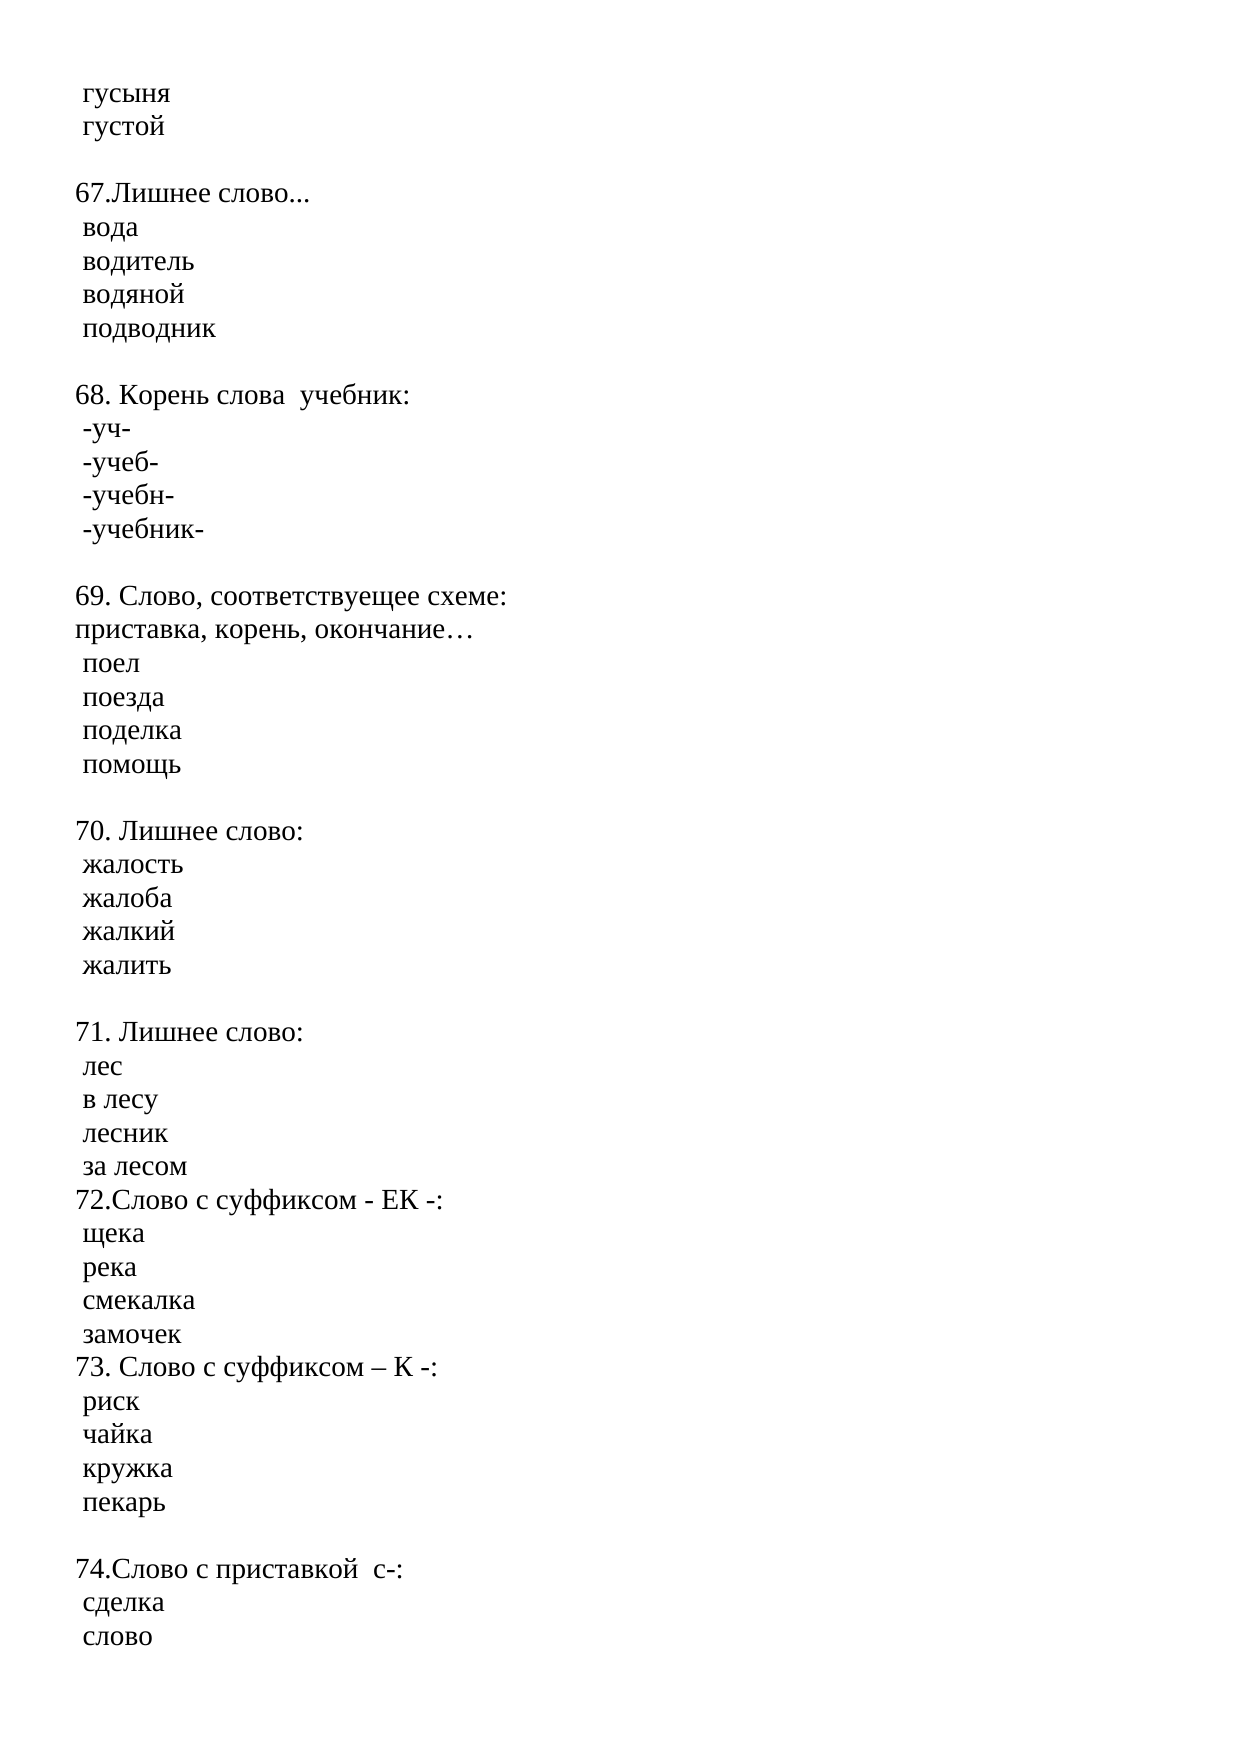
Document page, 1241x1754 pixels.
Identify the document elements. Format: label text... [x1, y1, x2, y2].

text -учеб- [75, 444, 1165, 477]
text 74.Слово с приставкой с-: [75, 1551, 1165, 1584]
text щека [75, 1215, 1165, 1249]
text 73. Слово с суффиксом – К -: [75, 1349, 1165, 1383]
text поезда [75, 679, 1165, 712]
text -уч- [75, 410, 1165, 444]
text подводник [75, 310, 1165, 343]
text -учебн- [75, 477, 1165, 511]
text густой [75, 108, 1165, 142]
text приставка, корень, окончание… [75, 612, 1165, 645]
text 70. Лишнее слово: [75, 813, 1165, 846]
text 69. Слово, соответствуещее схеме: [75, 578, 1165, 612]
text река [75, 1249, 1165, 1282]
text гусыня [75, 75, 1165, 108]
text поел [75, 645, 1165, 679]
text водитель [75, 243, 1165, 276]
text водяной [75, 276, 1165, 310]
text чайка [75, 1417, 1165, 1450]
text помощь [75, 746, 1165, 779]
text жалкий [75, 913, 1165, 947]
text вода [75, 209, 1165, 243]
text жалить [75, 947, 1165, 981]
text -учебник- [75, 511, 1165, 544]
text кружка [75, 1450, 1165, 1484]
text сделка [75, 1584, 1165, 1618]
text слово [75, 1618, 1165, 1651]
text замочек [75, 1316, 1165, 1349]
text в лесу [75, 1081, 1165, 1115]
text поделка [75, 712, 1165, 746]
text жалоба [75, 880, 1165, 913]
text лесник [75, 1115, 1165, 1148]
text 68. Корень слова учебник: [75, 377, 1165, 410]
text смекалка [75, 1282, 1165, 1316]
text за лесом [75, 1148, 1165, 1182]
text жалость [75, 846, 1165, 880]
text риск [75, 1383, 1165, 1417]
text 71. Лишнее слово: [75, 1014, 1165, 1048]
text 72.Слово с суффиксом - ЕК -: [75, 1182, 1165, 1215]
text 67.Лишнее слово... [75, 176, 1165, 209]
text лес [75, 1048, 1165, 1081]
text пекарь [75, 1484, 1165, 1517]
